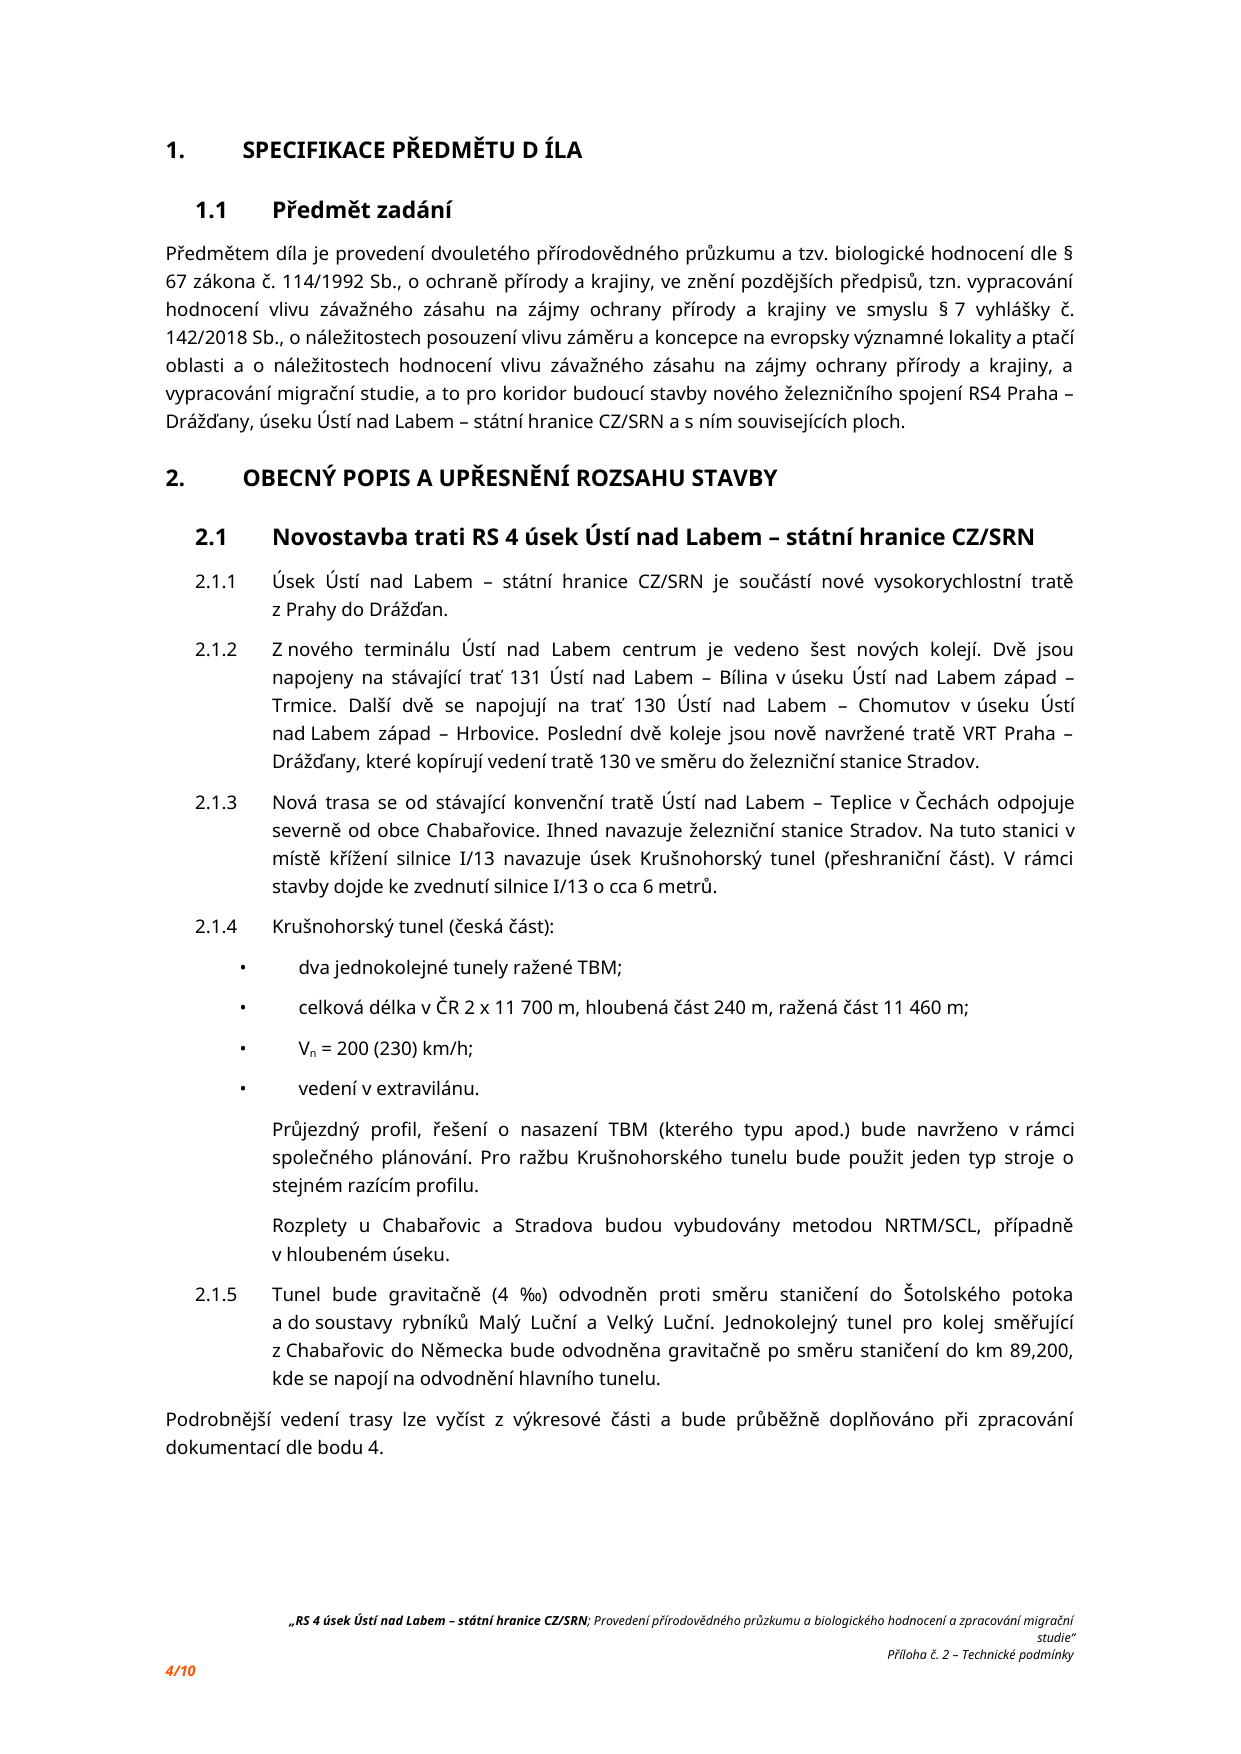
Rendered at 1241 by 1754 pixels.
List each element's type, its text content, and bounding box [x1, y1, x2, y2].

text SPECIFIKACE PŘEDMĚTU D ÍLA [165, 134, 1075, 166]
text Tunel bude gravitačně (4 ‰) odvodněn proti směru staničení do Šotolského potoka a do soustavy rybníků Malý Luční a Velký Luční. Jednokolejný tunel pro kolej směřující z Chabařovic do Německa bude odvodněna gravitačně po směru staničení do km 89,200, kde se napojí na odvodnění hlavního tunelu. [195, 1281, 1075, 1391]
text Rozplety u Chabařovic a Stradova budou vybudovány metodou NRTM/SCL, případně v hloubeném úseku. [272, 1213, 1075, 1266]
text Nová trasa se od stávající konvenční tratě Ústí nad Labem – Teplice v Čechách odpojuje severně od obce Chabařovice. Ihned navazuje železniční stanice Stradov. Na tuto stanici v místě křížení silnice I/13 navazuje úsek Krušnohorský tunel (přeshraniční část). V rámci stavby dojde ke zvednutí silnice I/13 o cca 6 metrů. [195, 789, 1075, 899]
list • celková délka v ČR 2 x 11 700 m, hloubená část 240 m, ražená část 11 460 m; [165, 995, 1075, 1020]
list dva jednokolejné tunely ražené TBM; [165, 954, 1075, 980]
text Úsek Ústí nad Labem – státní hranice CZ/SRN je součástí nové vysokorychlostní tratě z Prahy do Drážďan. [195, 568, 1075, 621]
list Podrobnější vedení trasy lze vyčíst z výkresové části a bude průběžně doplňováno při zpracování dokumentací dle bodu 4. [165, 1406, 1075, 1459]
text Novostavba trati RS 4 úsek Ústí nad Labem – státní hranice CZ/SRN [195, 521, 1075, 552]
text Krušnohorský tunel (česká část): [195, 914, 1075, 939]
text Předmětem díla je provedení dvouletého přírodovědného průzkumu a tzv. biologické hodnocení dle § 67 zákona č. 114/1992 Sb., o ochraně přírody a krajiny, ve znění pozdějších předpisů, tzn. vypracování hodnocení vlivu závažného zásahu na zájmy ochrany přírody a krajiny ve smyslu § 7 vyhlášky č. 142/2018 Sb., o náležitostech posouzení vlivu záměru a koncepce na evropsky významné lokality a ptačí oblasti a o náležitostech hodnocení vlivu závažného zásahu na zájmy ochrany přírody a krajiny, a vypracování migrační studie, a to pro koridor budoucí stavby nového železničního spojení RS4 Praha – Drážďany, úseku Ústí nad Labem – státní hranice CZ/SRN a s ním souvisejících ploch. [165, 241, 1075, 434]
text OBECNÝ POPIS A UPŘESNĚNÍ ROZSAHU STAVBY [165, 462, 1075, 493]
list • Vn = 200 (230) km/h; [165, 1035, 1075, 1061]
text Průjezdný profil, řešení o nasazení TBM (kterého typu apod.) bude navrženo v rámci společného plánování. Pro ražbu Krušnohorského tunelu bude použit jeden typ stroje o stejném razícím profilu. [272, 1116, 1075, 1198]
text Předmět zadání [195, 194, 1075, 225]
list • vedení v extravilánu. [165, 1076, 1075, 1101]
text Z nového terminálu Ústí nad Labem centrum je vedeno šest nových kolejí. Dvě jsou napojeny na stávající trať 131 Ústí nad Labem – Bílina v úseku Ústí nad Labem západ – Trmice. Další dvě se napojují na trať 130 Ústí nad Labem – Chomutov v úseku Ústí nad Labem západ – Hrbovice. Poslední dvě koleje jsou nově navržené tratě VRT Praha – Drážďany, které kopírují vedení tratě 130 ve směru do železniční stanice Stradov. [195, 636, 1075, 774]
